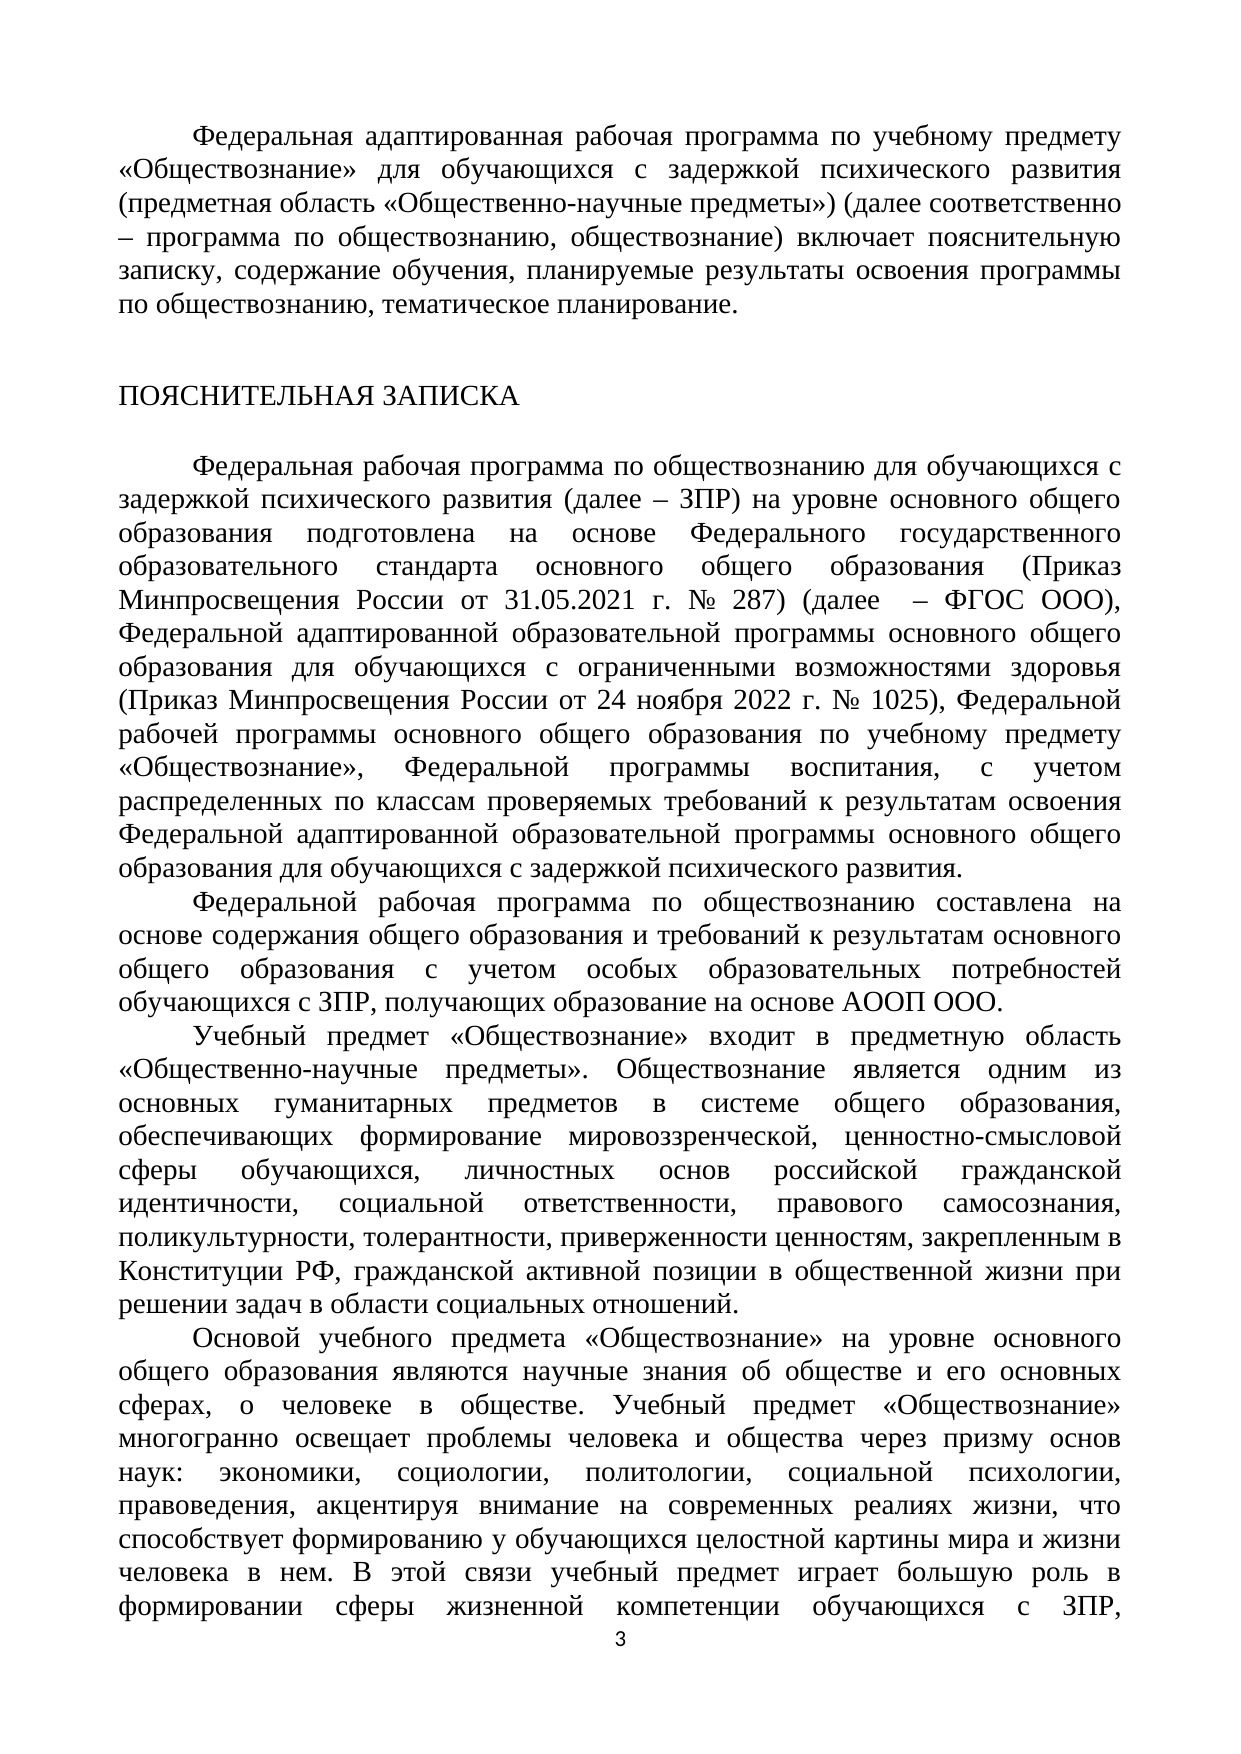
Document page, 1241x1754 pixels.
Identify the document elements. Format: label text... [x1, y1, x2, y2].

text Федеральная рабочая программа по обществознанию для обучающихся с задержкой психического развития (далее – ЗПР) на уровне основного общего образования подготовлена на основе Федерального государственного образовательного стандарта основного общего образования (Приказ Минпросвещения России от 31.05.2021 г. № 287) (далее – ФГОС ООО), Федеральной адаптированной образовательной программы основного общего образования для обучающихся с ограниченными возможностями здоровья (Приказ Минпросвещения России от 24 ноября 2022 г. № 1025), Федеральной рабочей программы основного общего образования по учебному предмету «Обществознание», Федеральной программы воспитания, с учетом распределенных по классам проверяемых требований к результатам освоения Федеральной адаптированной образовательной программы основного общего образования для обучающихся с задержкой психического развития. [118, 448, 1122, 884]
text Федеральная адаптированная рабочая программа по учебному предмету «Обществознание» для обучающихся с задержкой психического развития (предметная область «Общественно-научные предметы») (далее соответственно – программа по обществознанию, обществознание) включает пояснительную записку, содержание обучения, планируемые результаты освоения программы по обществознанию, тематическое планирование. [118, 118, 1122, 319]
text Учебный предмет «Обществознание» входит в предметную область «Общественно-научные предметы». Обществознание является одним из основных гуманитарных предметов в системе общего образования, обеспечивающих формирование мировоззренческой, ценностно-смысловой сферы обучающихся, личностных основ российской гражданской идентичности, социальной ответственности, правового самосознания, поликультурности, толерантности, приверженности ценностям, закрепленным в Конституции РФ, гражданской активной позиции в общественной жизни при решении задач в области социальных отношений. [118, 1018, 1122, 1320]
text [118, 1320, 1122, 1622]
subtitle ПОЯСНИТЕЛЬНАЯ ЗАПИСКА [118, 378, 1122, 411]
text Федеральной рабочая программа по обществознанию составлена на основе содержания общего образования и требований к результатам основного общего образования с учетом особых образовательных потребностей обучающихся с ЗПР, получающих образование на основе АООП ООО. [118, 884, 1122, 1018]
